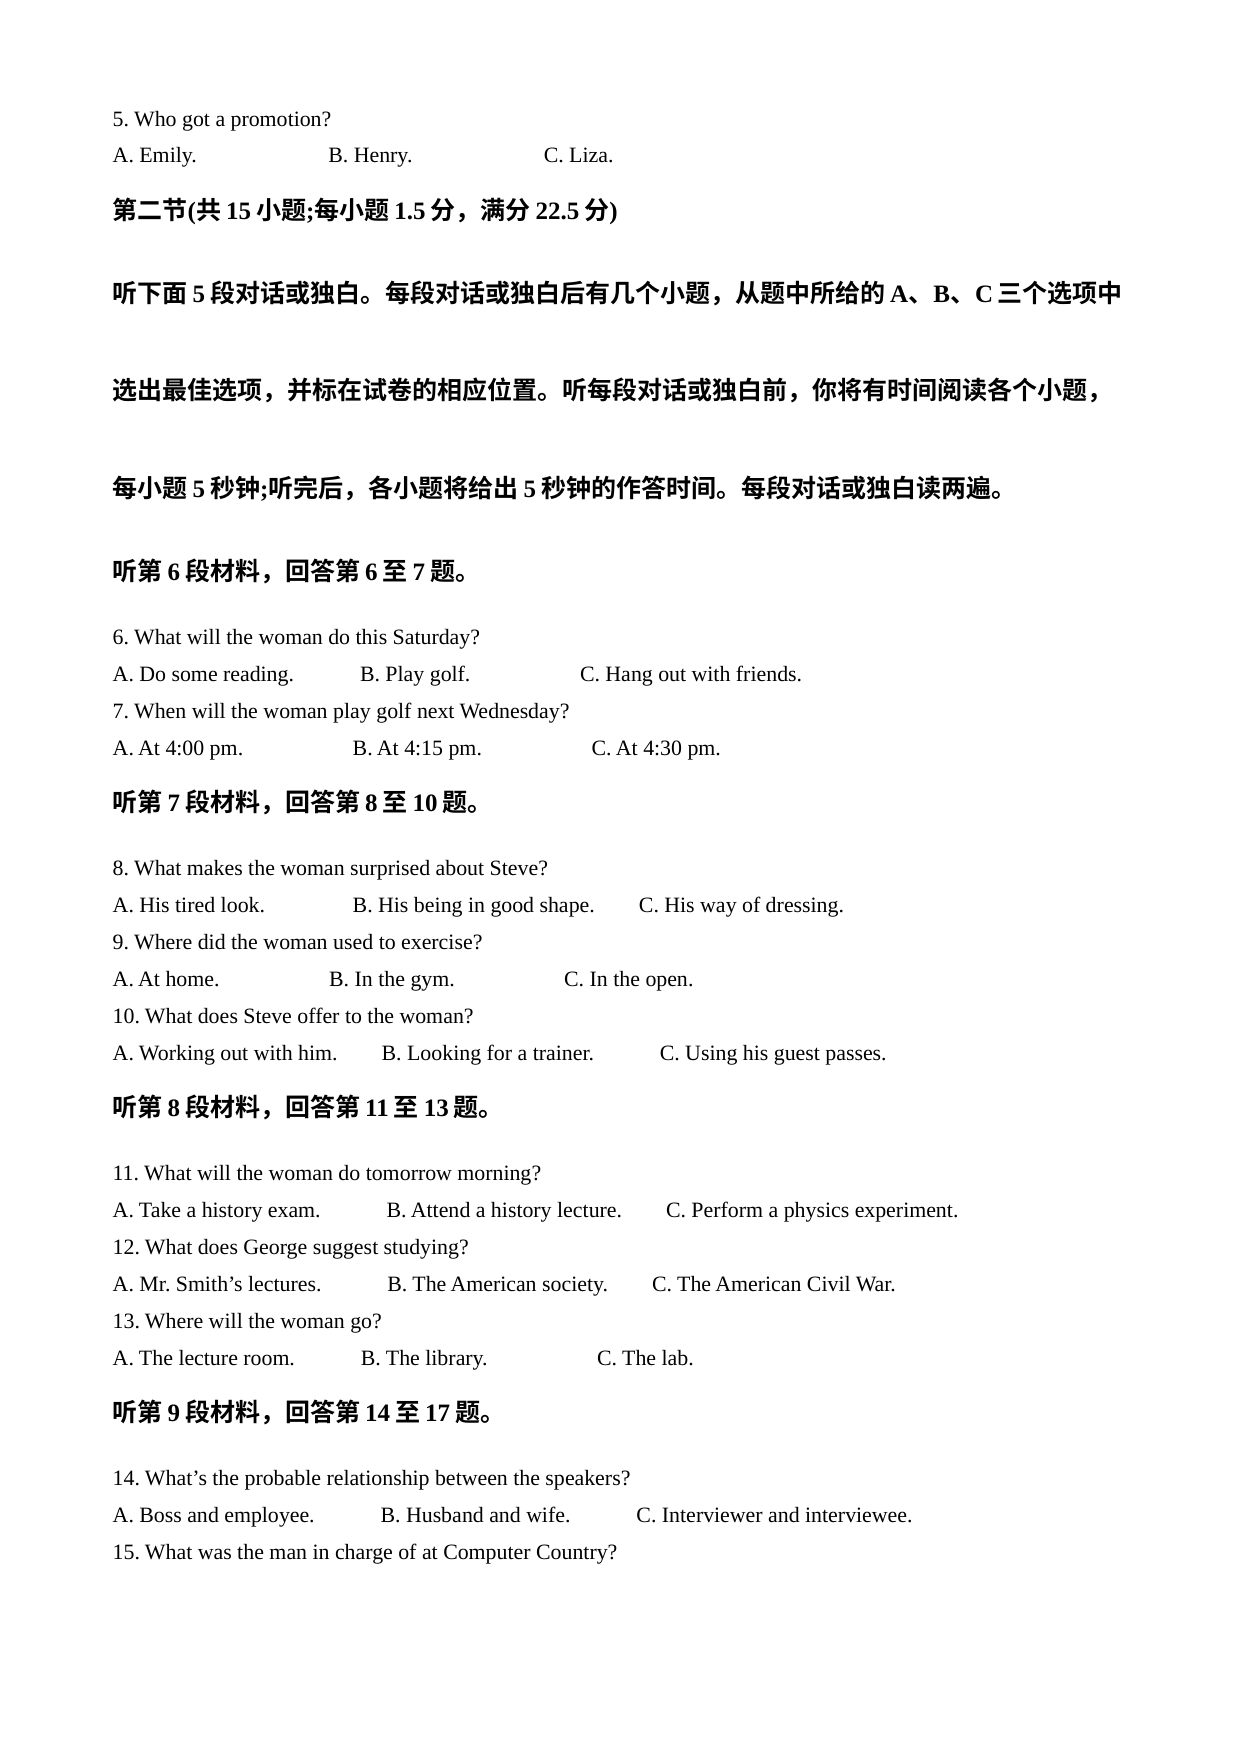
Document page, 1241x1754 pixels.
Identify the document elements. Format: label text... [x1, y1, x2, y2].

text 9. Where did the woman used to exercise? [112, 925, 1128, 958]
text 6. What will the woman do this Saturday? [112, 620, 1128, 653]
text A. At 4:00 pm. B. At 4:15 pm. C. At 4:30 pm. [112, 731, 1128, 764]
text 13. Where will the woman go? [112, 1304, 1128, 1337]
text A. At home. B. In the gym. C. In the open. [112, 962, 1128, 995]
text 8. What makes the woman surprised about Steve? [112, 851, 1128, 884]
text 听第6段材料，回答第6至7题。 [112, 537, 1128, 602]
text A. Emily. B. Henry. C. Liza. [112, 139, 1128, 171]
text 15. What was the man in charge of at Computer Country? [112, 1535, 1128, 1568]
text A. The lecture room. B. The library. C. The lab. [112, 1341, 1128, 1374]
text 听第9段材料，回答第14至17题。 [112, 1378, 1128, 1443]
text 听第8段材料，回答第11至13题。 [112, 1073, 1128, 1138]
text 听下面5段对话或独白。每段对话或独白后有几个小题，从题中所给的A、B、C三个选项中选出最佳选项，并标在试卷的相应位置。听每段对话或独白前，你将有时间阅读各个小题，每小题5秒钟;听完后，各小题将给出5秒钟的作答时间。每段对话或独白读两遍。 [112, 259, 1128, 519]
text A. His tired look. B. His being in good shape. C. His way of dressing. [112, 888, 1128, 921]
text 5. Who got a promotion? [112, 102, 1128, 134]
text 12. What does George suggest studying? [112, 1230, 1128, 1263]
text A. Take a history exam. B. Attend a history lecture. C. Perform a physics experiment. [112, 1193, 1128, 1226]
text 11. What will the woman do tomorrow morning? [112, 1156, 1128, 1189]
text 7. When will the woman play golf next Wednesday? [112, 694, 1128, 727]
text 10. What does Steve offer to the woman? [112, 999, 1128, 1032]
text A. Working out with him. B. Looking for a trainer. C. Using his guest passes. [112, 1036, 1128, 1069]
text A. Do some reading. B. Play golf. C. Hang out with friends. [112, 657, 1128, 690]
text 第二节(共15小题;每小题1.5分，满分22.5分) [112, 176, 1128, 241]
text 听第7段材料，回答第8至10题。 [112, 768, 1128, 833]
text A. Boss and employee. B. Husband and wife. C. Interviewer and interviewee. [112, 1498, 1128, 1531]
text 14. What’s the probable relationship between the speakers? [112, 1461, 1128, 1494]
text A. Mr. Smith’s lectures. B. The American society. C. The American Civil War. [112, 1267, 1128, 1300]
